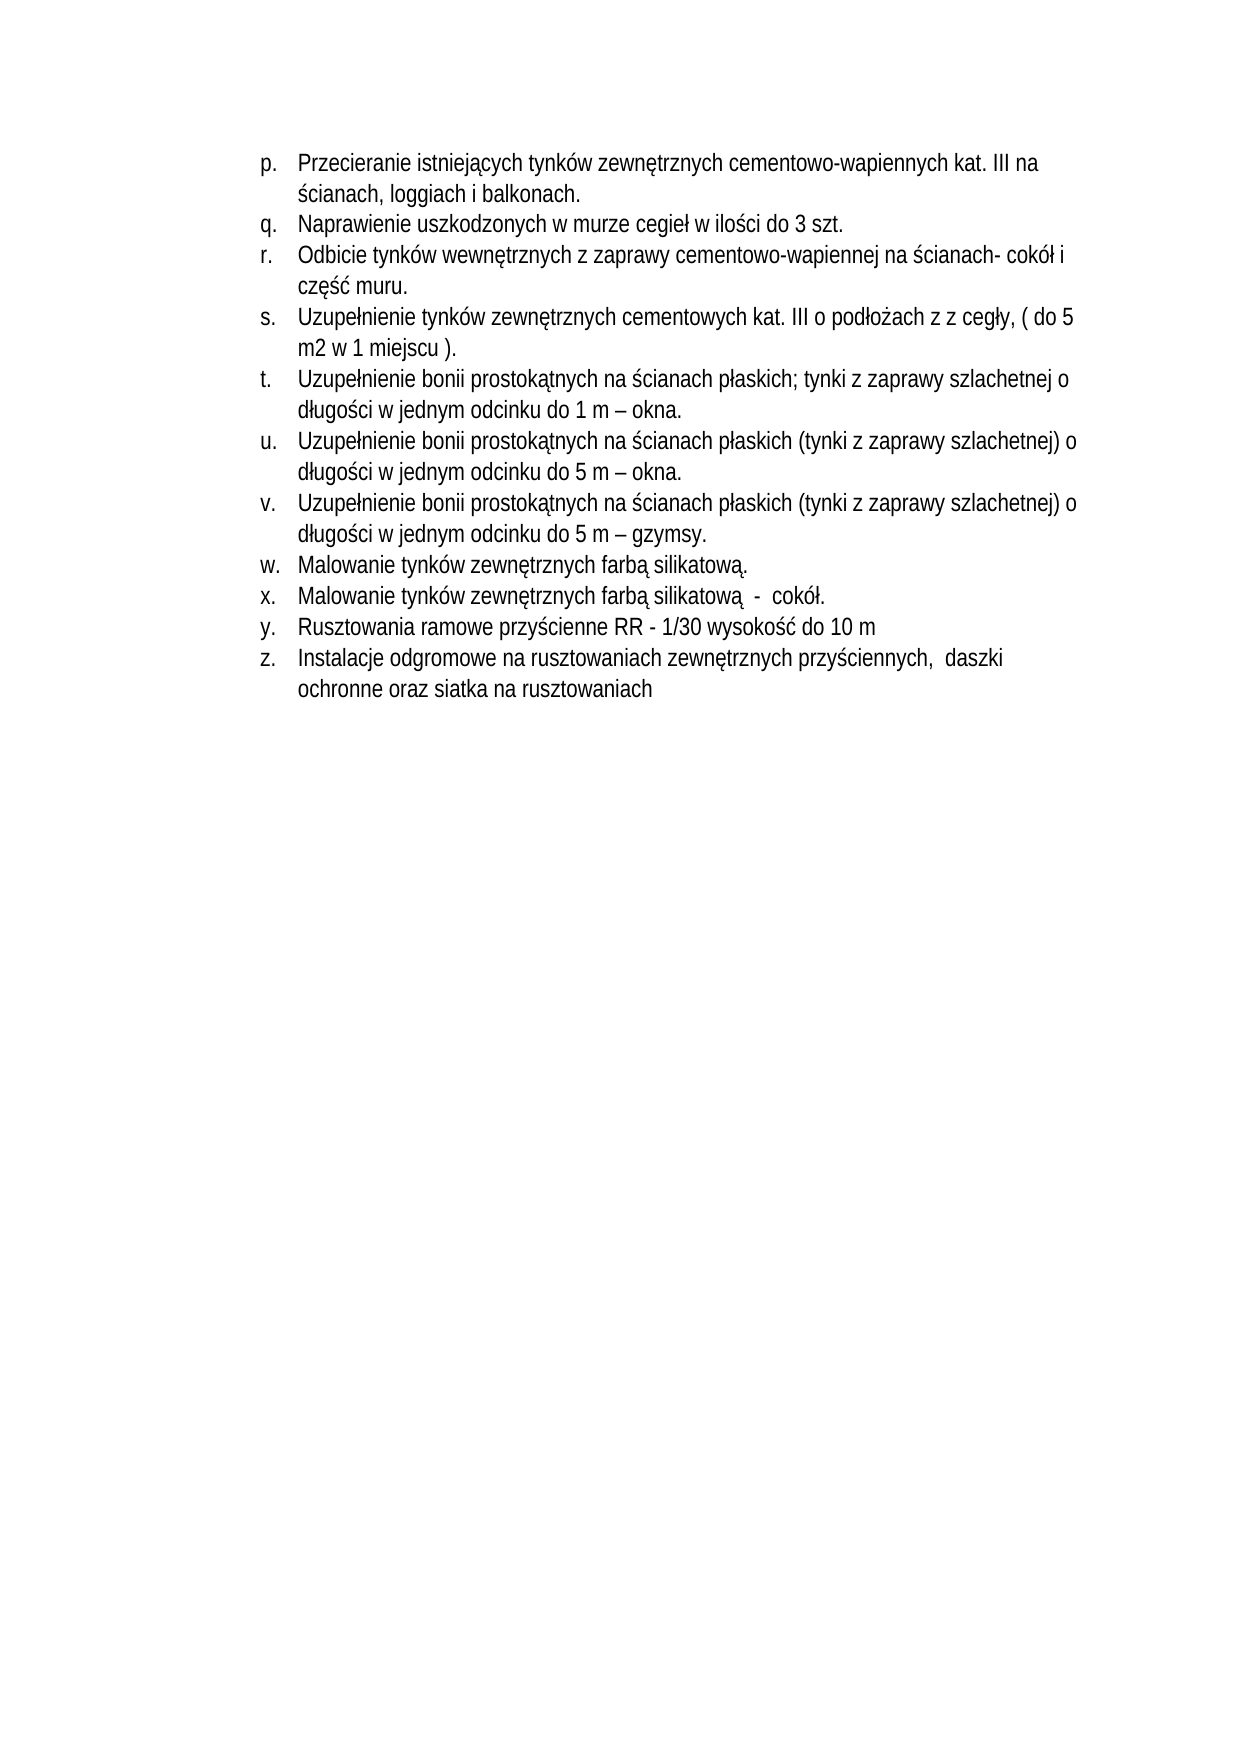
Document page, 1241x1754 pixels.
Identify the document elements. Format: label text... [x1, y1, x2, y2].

list Uzupełnienie bonii prostokątnych na ścianach płaskich (tynki z zaprawy szlachetnej) o długości w jednym odcinku do 5 m – gzymsy. [260, 488, 1093, 547]
list Uzupełnienie bonii prostokątnych na ścianach płaskich (tynki z zaprawy szlachetnej) o długości w jednym odcinku do 5 m – okna. [260, 426, 1093, 486]
list Instalacje odgromowe na rusztowaniach zewnętrznych przyściennych, daszki ochronne oraz siatka na rusztowaniach [260, 643, 1093, 702]
list Uzupełnienie tynków zewnętrznych cementowych kat. III o podłożach z z cegły, ( do 5 m2 w 1 miejscu ). [260, 302, 1093, 362]
list Uzupełnienie bonii prostokątnych na ścianach płaskich; tynki z zaprawy szlachetnej o długości w jednym odcinku do 1 m – okna. [260, 364, 1093, 424]
list Odbicie tynków wewnętrznych z zaprawy cementowo-wapiennej na ścianach- cokół i część muru. [260, 240, 1093, 300]
list Naprawienie uszkodzonych w murze cegieł w ilości do 3 szt. [260, 209, 1093, 238]
list Malowanie tynków zewnętrznych farbą silikatową. [260, 550, 1093, 578]
list Przecieranie istniejących tynków zewnętrznych cementowo-wapiennych kat. III na ścianach, loggiach i balkonach. [260, 148, 1093, 207]
list Rusztowania ramowe przyścienne RR - 1/30 wysokość do 10 m [260, 612, 1093, 640]
list Malowanie tynków zewnętrznych farbą silikatową - cokół. [260, 581, 1093, 609]
